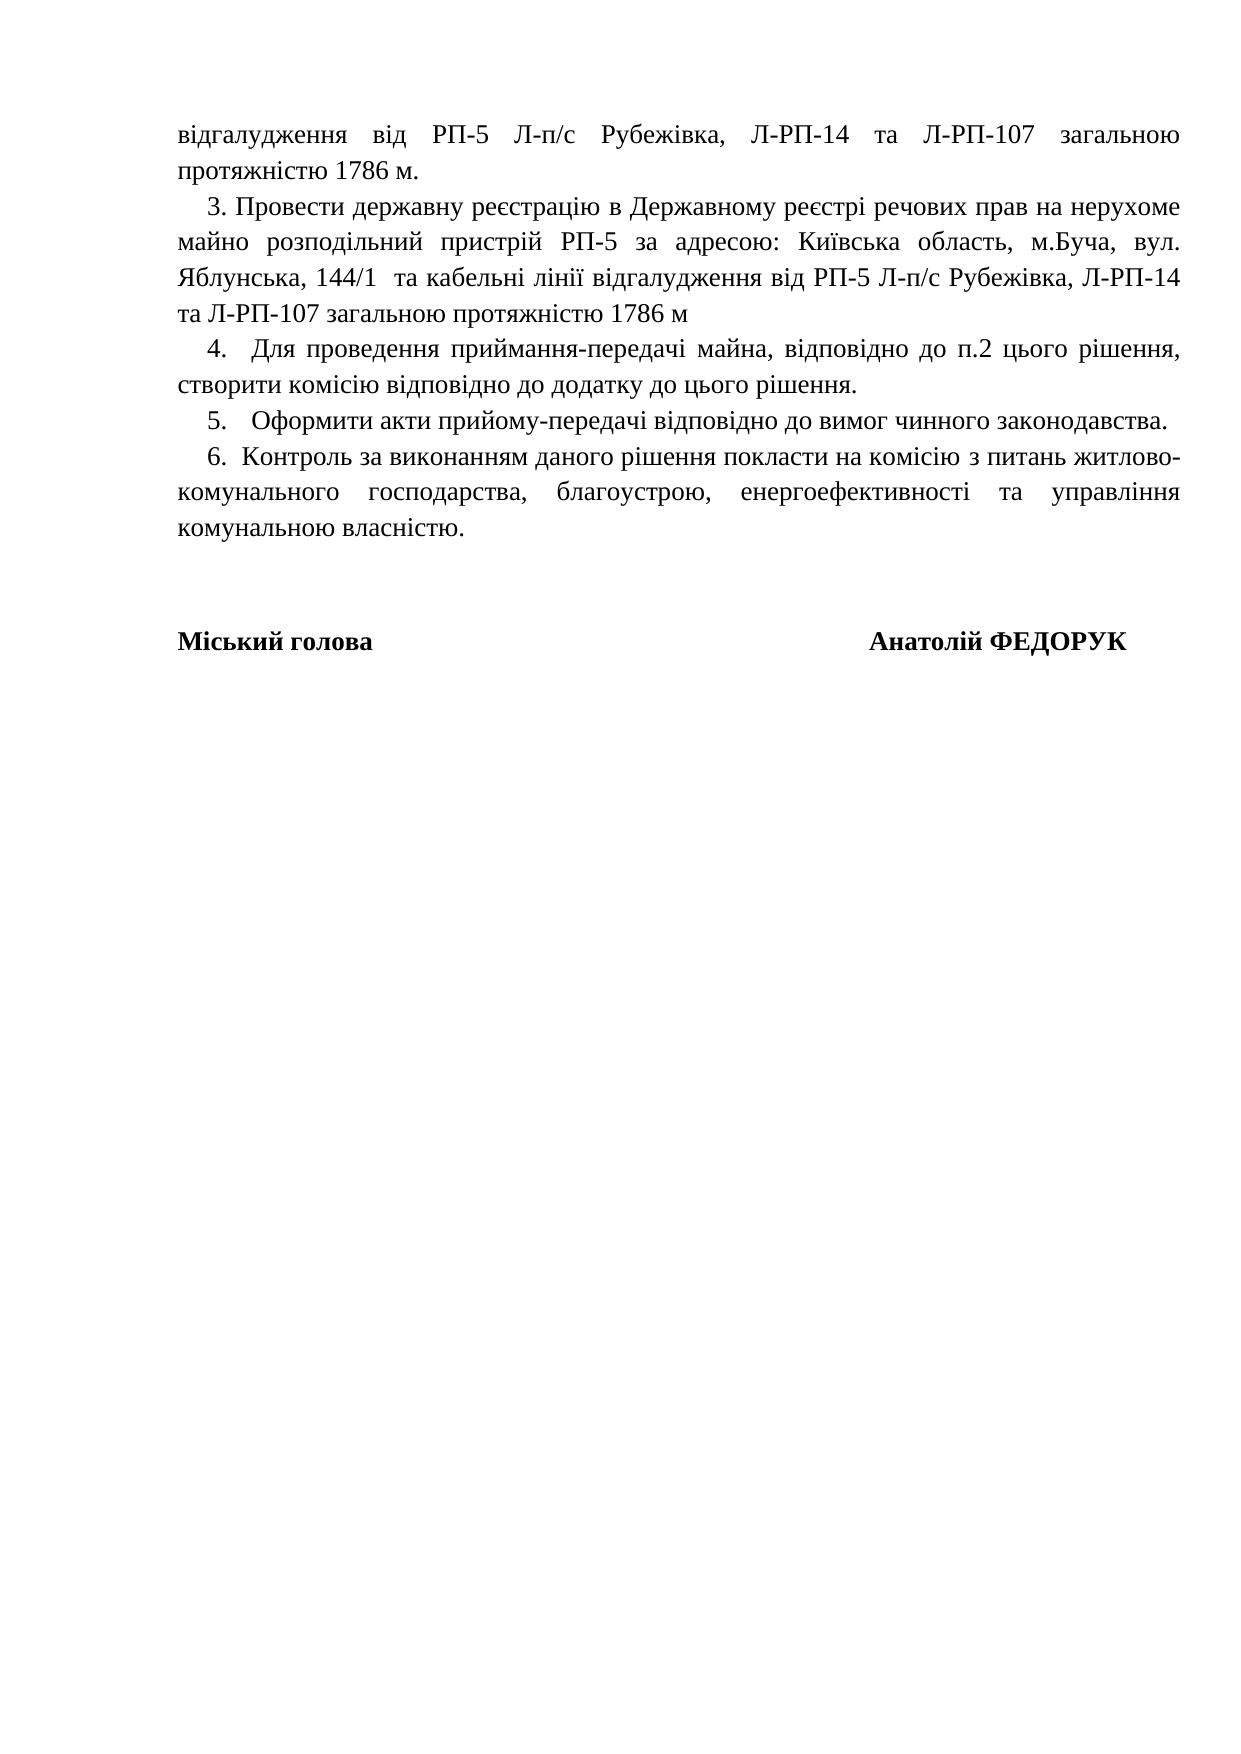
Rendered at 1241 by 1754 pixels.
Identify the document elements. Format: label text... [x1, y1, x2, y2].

text 4. Для проведення приймання-передачі майна, відповідно до п.2 цього рішення, створити комісію відповідно до додатку до цього рішення. [177, 332, 1181, 399]
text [177, 118, 1181, 185]
text 3. Провести державну реєстрацію в Державному реєстрі речових прав на нерухоме майно розподільний пристрій РП-5 за адресою: Київська область, м.Буча, вул. Яблунська, 144/1 та кабельні лінії відгалудження від РП-5 Л-п/с Рубежівка, Л-РП-14 та Л-РП-107 загальною протяжністю 1786 м [177, 189, 1181, 328]
text 6. Контроль за виконанням даного рішення покласти на комісію з питань житлово-комунального господарства, благоустрою, енергоефективності та управління комунальною власністю. [177, 440, 1181, 542]
text Міський голова Анатолій ФЕДОРУК [177, 625, 1181, 656]
text 5. Оформити акти прийому-передачі відповідно до вимог чинного законодавства. [177, 404, 1181, 435]
